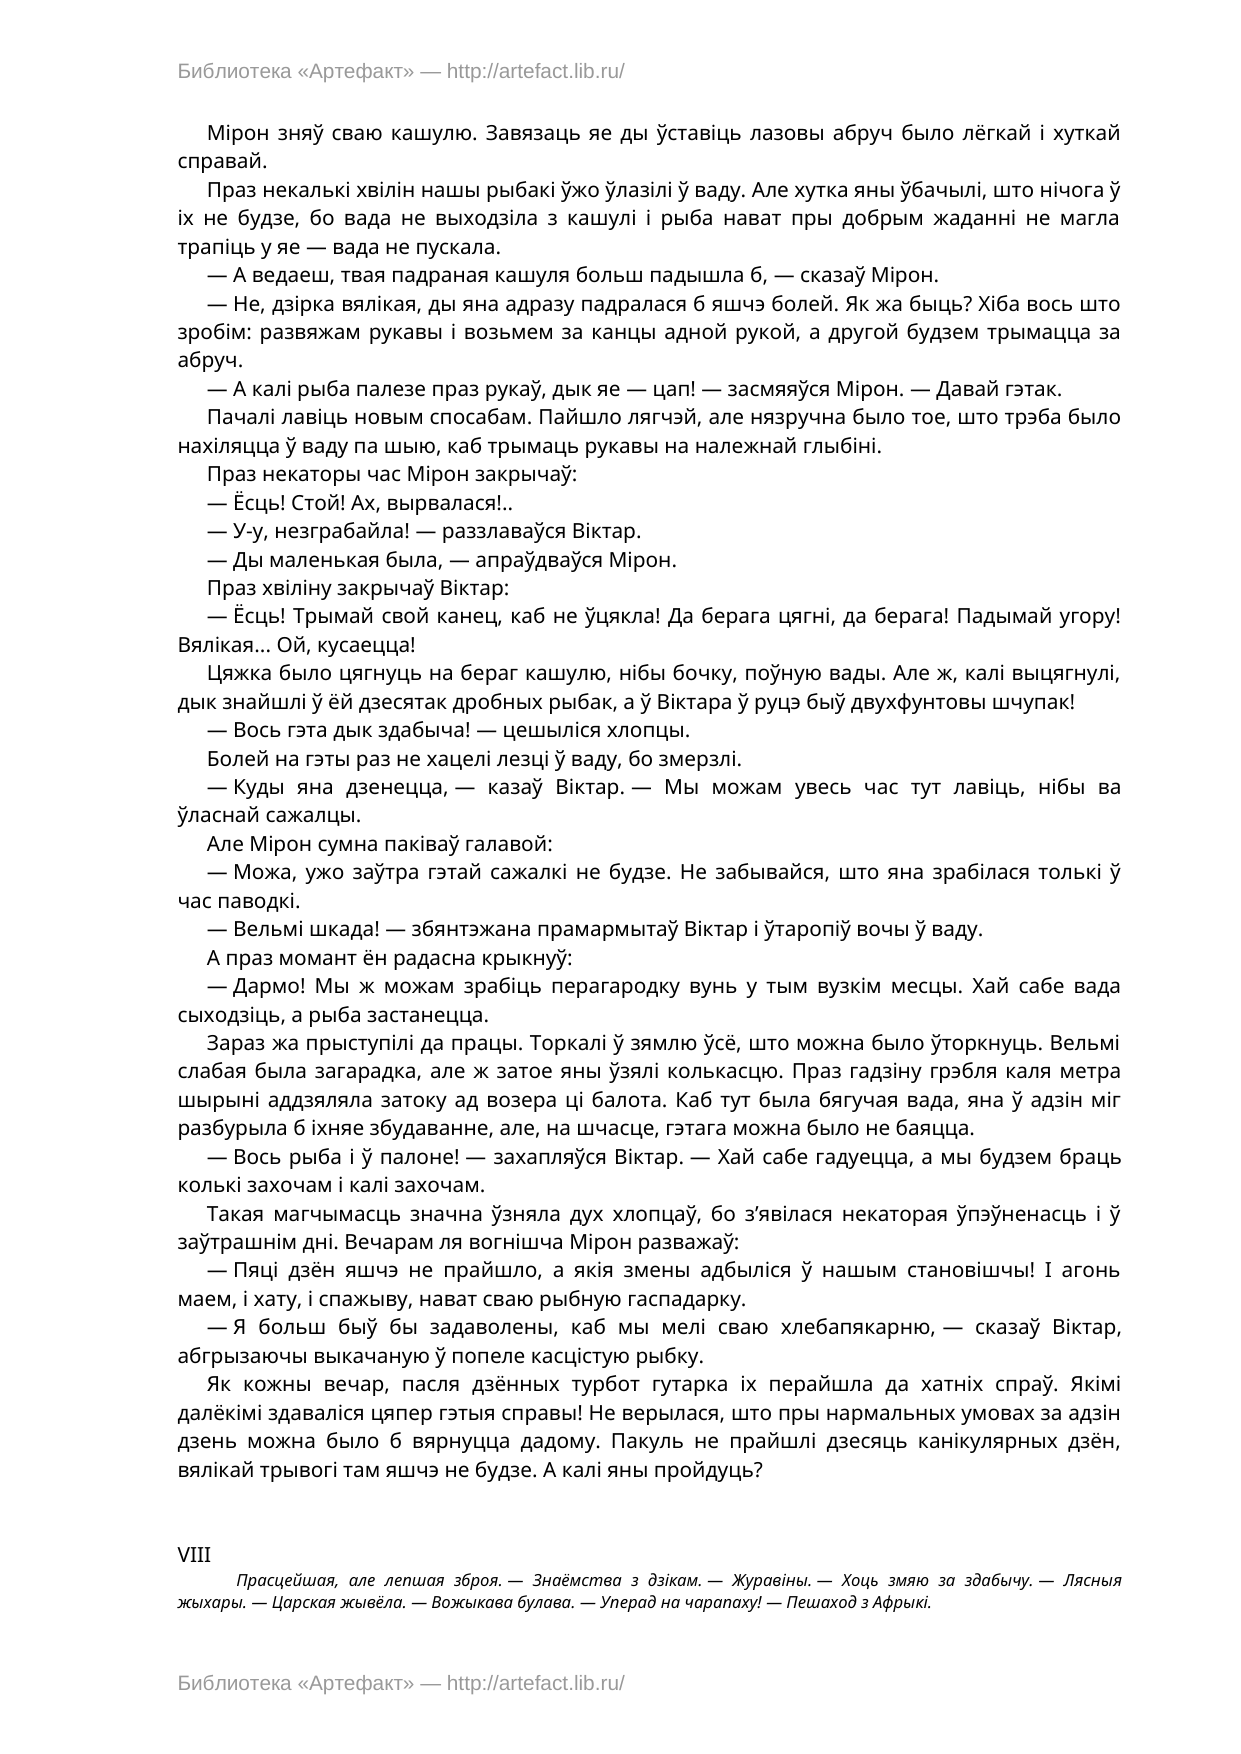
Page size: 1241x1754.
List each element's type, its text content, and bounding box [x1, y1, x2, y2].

text Праз некалькі хвілін нашы рыбакі ўжо ўлазілі ў ваду. Але хутка яны ўбачылі, што нічога ў іх не будзе, бо вада не выходзіла з кашулі і рыба нават пры добрым жаданні не магла трапіць у яе — вада не пускала. [177, 175, 1122, 260]
text — Не, дзірка вялікая, ды яна адразу падралася б яшчэ болей. Як жа быць? Хіба вось што зробім: развяжам рукавы і возьмем за канцы адной рукой, а другой будзем трымацца за абруч. [177, 289, 1122, 374]
text — Дармо! Мы ж можам зрабіць перагародку вунь у тым вузкім месцы. Хай сабе вада сыходзіць, а рыба застанецца. [177, 971, 1122, 1028]
subtitle VIII [177, 1540, 1122, 1568]
text Зараз жа прыступілі да працы. Торкалі ў зямлю ўсё, што можна было ўторкнуць. Вельмі слабая была загарадка, але ж затое яны ўзялі колькасцю. Праз гадзіну грэбля каля метра шырыні аддзяляла затоку ад возера ці балота. Каб тут была бягучая вада, яна ў адзін міг разбурыла б іхняе збудаванне, але, на шчасце, гэтага можна было не баяцца. [177, 1028, 1122, 1142]
text — Вось рыба і ў палоне! — захапляўся Віктар. — Хай сабе гадуецца, а мы будзем браць колькі захочам і калі захочам. [177, 1142, 1122, 1199]
text — Вось гэта дык здабыча! — цешыліся хлопцы. [177, 715, 1122, 744]
text Мірон зняў сваю кашулю. Завязаць яе ды ўставіць лазовы абруч было лёгкай і хуткай справай. [177, 118, 1122, 175]
text Праз некаторы час Мірон закрычаў: [177, 459, 1122, 488]
text — Пяці дзён яшчэ не прайшло, а якія змены адбыліся ў нашым становішчы! І агонь маем, і хату, і спажыву, нават сваю рыбную гаспадарку. [177, 1256, 1122, 1312]
text Цяжка было цягнуць на бераг кашулю, нібы бочку, поўную вады. Але ж, калі выцягнулі, дык знайшлі ў ёй дзесятак дробных рыбак, а ў Віктара ў руцэ быў двухфунтовы шчупак! [177, 658, 1122, 715]
text — Я больш быў бы задаволены, каб мы мелі сваю хлебапякарню, — сказаў Віктар, абгрызаючы выкачаную ў попеле касцістую рыбку. [177, 1312, 1122, 1369]
text Пачалі лавіць новым спосабам. Пайшло лягчэй, але нязручна было тое, што трэба было нахіляцца ў ваду па шыю, каб трымаць рукавы на належнай глыбіні. [177, 402, 1122, 459]
text — А ведаеш, твая падраная кашуля больш падышла б, — сказаў Мірон. [177, 260, 1122, 289]
text — У-у, незграбайла! — раззлаваўся Віктар. [177, 516, 1122, 545]
text Але Мірон сумна паківаў галавой: [177, 829, 1122, 857]
text — Можа, ужо заўтра гэтай сажалкі не будзе. Не забывайся, што яна зрабілася толькі ў час паводкі. [177, 857, 1122, 914]
text А праз момант ён радасна крыкнуў: [177, 943, 1122, 971]
text Як кожны вечар, пасля дзённых турбот гутарка іх перайшла да хатніх спраў. Якімі далёкімі здаваліся цяпер гэтыя справы! Не верылася, што пры нармальных умовах за адзін дзень можна было б вярнуцца дадому. Пакуль не прайшлі дзесяць канікулярных дзён, вялікай трывогі там яшчэ не будзе. А калі яны пройдуць? [177, 1369, 1122, 1483]
text — Ды маленькая была, — апраўдваўся Мірон. [177, 545, 1122, 573]
text — Ёсць! Стой! Ах, вырвалася!.. [177, 488, 1122, 516]
text Праз хвіліну закрычаў Віктар: [177, 573, 1122, 602]
text Прасцейшая, але лепшая зброя. — Знаёмства з дзікам. — Журавіны. — Хоць змяю за здабычу. — Лясныя жыхары. — Царская жывёла. — Вожыкава булава. — Уперад на чарапаху! — Пешаход з Афрыкі. [177, 1568, 1122, 1614]
text Такая магчымасць значна ўзняла дух хлопцаў, бо з’явілася некаторая ўпэўненасць і ў заўтрашнім дні. Вечарам ля вогнішча Мірон разважаў: [177, 1199, 1122, 1256]
text — Ёсць! Трымай свой канец, каб не ўцякла! Да берага цягні, да берага! Падымай угору! Вялікая... Ой, кусаецца! [177, 602, 1122, 658]
text — А калі рыба палезе праз рукаў, дык яе — цап! — засмяяўся Мірон. — Давай гэтак. [177, 374, 1122, 402]
text — Вельмі шкада! — збянтэжана прамармытаў Віктар і ўтаропіў вочы ў ваду. [177, 914, 1122, 943]
text Болей на гэты раз не хацелі лезці ў ваду, бо змерзлі. [177, 744, 1122, 772]
text — Куды яна дзенецца, — казаў Віктар. — Мы можам увесь час тут лавіць, нібы ва ўласнай сажалцы. [177, 772, 1122, 829]
